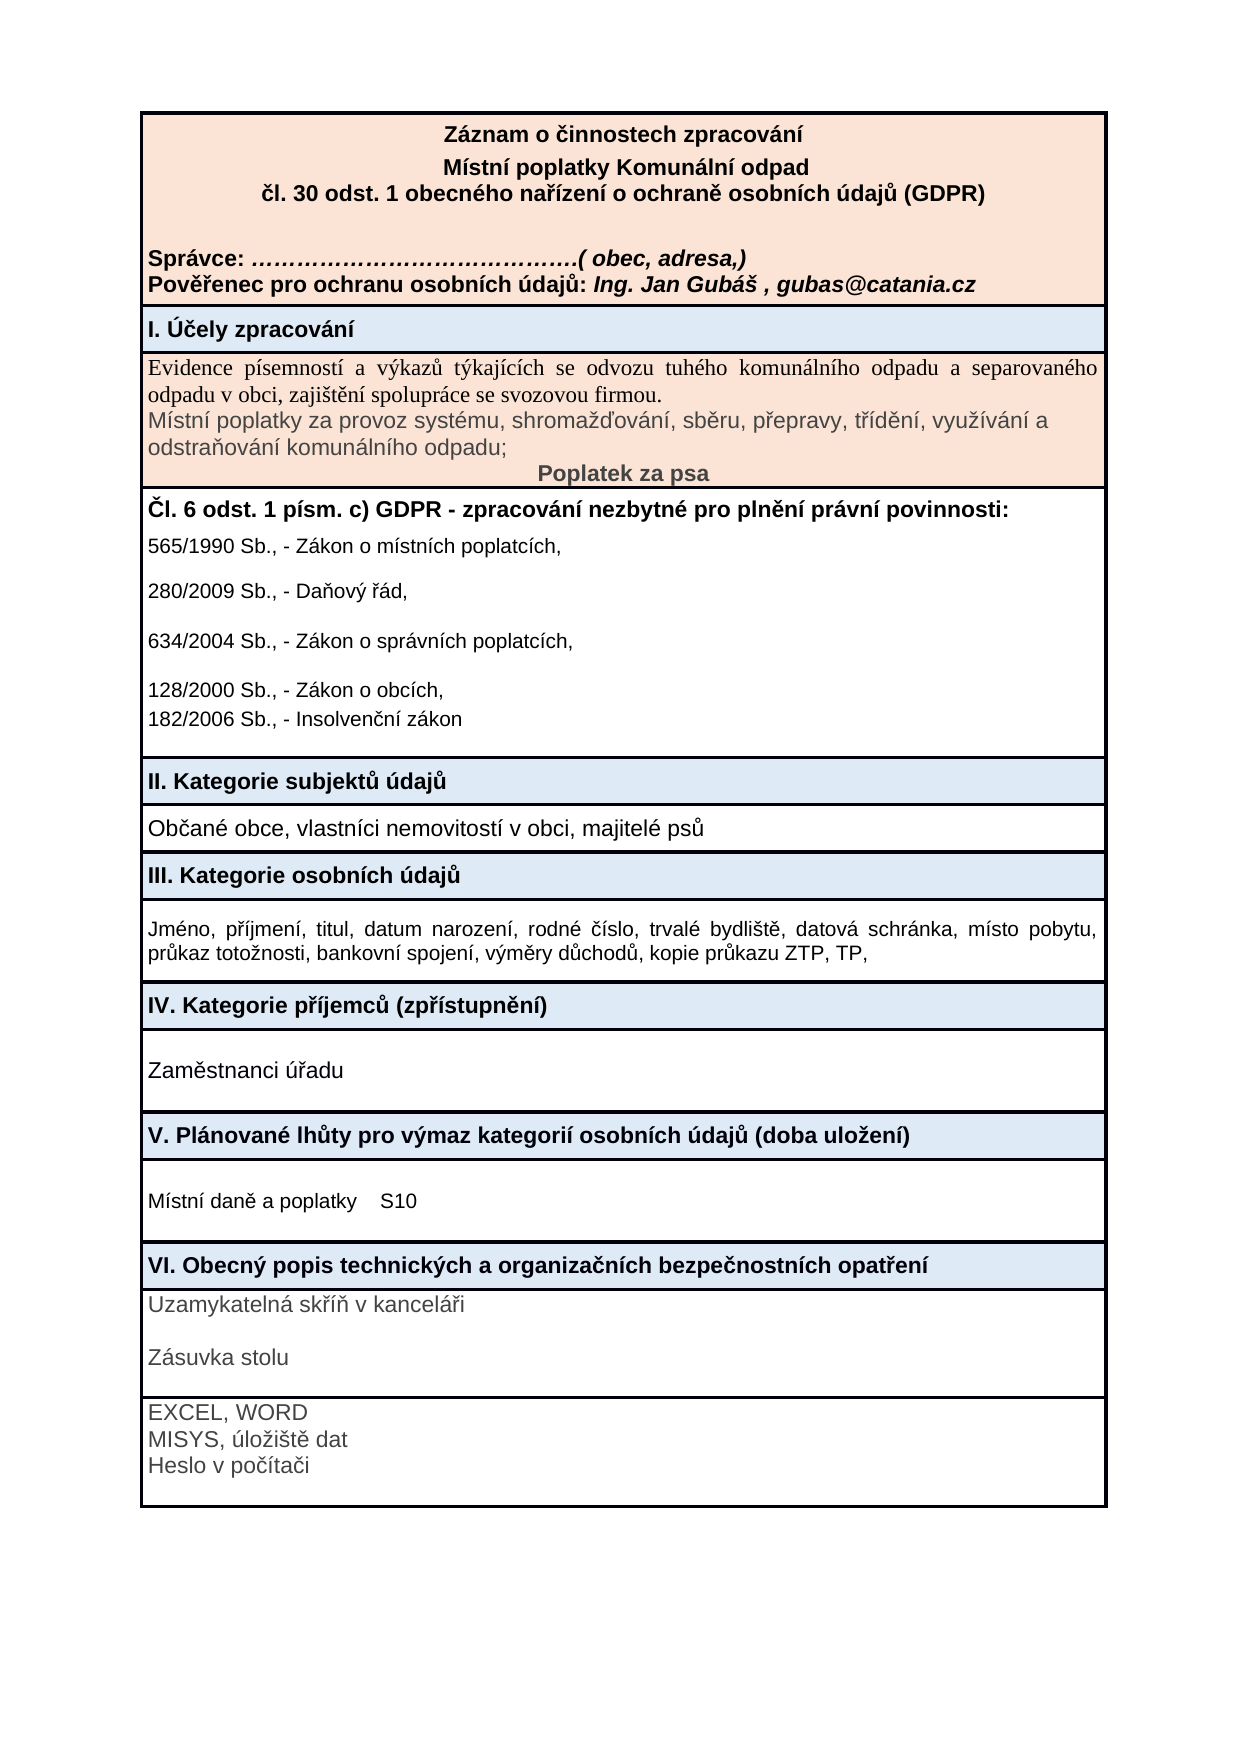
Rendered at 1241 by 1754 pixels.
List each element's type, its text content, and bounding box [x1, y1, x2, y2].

table_cell II. Kategorie subjektů údajů [143, 759, 1104, 803]
table_cell VI. Obecný popis technických a organizačních bezpečnostních opatření [143, 1244, 1104, 1288]
table_header Záznam o činnostech zpracování Místní poplatky Komunální odpad čl. 30 odst. 1 obecného nařízení o ochraně osobních údajů (GDPR) Správce: …………………………………….( obec, adresa,) Pověřenec pro ochranu osobních údajů: Ing. Jan Gubáš , gubas@catania.cz [143, 115, 1104, 304]
table_cell Evidence písemností a výkazů týkajících se odvozu tuhého komunálního odpadu a separovaného odpadu v obci, zajištění spolupráce se svozovou firmou. Místní poplatky za provoz systému, shromažďování, sběru, přepravy, třídění, využívání a odstraňování komunálního odpadu; Poplatek za psa [143, 354, 1104, 486]
table_cell EXCEL, WORD MISYS, úložiště dat Heslo v počítači [143, 1399, 1104, 1505]
table_cell IV. Kategorie příjemců (zpřístupnění) [143, 984, 1104, 1028]
table_cell Čl. 6 odst. 1 písm. c) GDPR - zpracování nezbytné pro plnění právní povinnosti: 565/1990 Sb., - Zákon o místních poplatcích, 280/2009 Sb., - Daňový řád, 634/2004 Sb., - Zákon o správních poplatcích, 128/2000 Sb., - Zákon o obcích, 182/2006 Sb., - Insolvenční zákon [143, 489, 1104, 756]
table_cell Zaměstnanci úřadu [143, 1031, 1104, 1110]
table_cell V. Plánované lhůty pro výmaz kategorií osobních údajů (doba uložení) [143, 1114, 1104, 1158]
table_cell I. Účely zpracování [143, 307, 1104, 351]
table_cell III. Kategorie osobních údajů [143, 854, 1104, 898]
table_cell Uzamykatelná skříň v kanceláři Zásuvka stolu [143, 1291, 1104, 1396]
table_cell Občané obce, vlastníci nemovitostí v obci, majitelé psů [143, 806, 1104, 850]
table_cell Místní daně a poplatky S10 [143, 1161, 1104, 1240]
table_cell Jméno, příjmení, titul, datum narození, rodné číslo, trvalé bydliště, datová schránka, místo pobytu, průkaz totožnosti, bankovní spojení, výměry důchodů, kopie průkazu ZTP, TP, [143, 901, 1104, 980]
